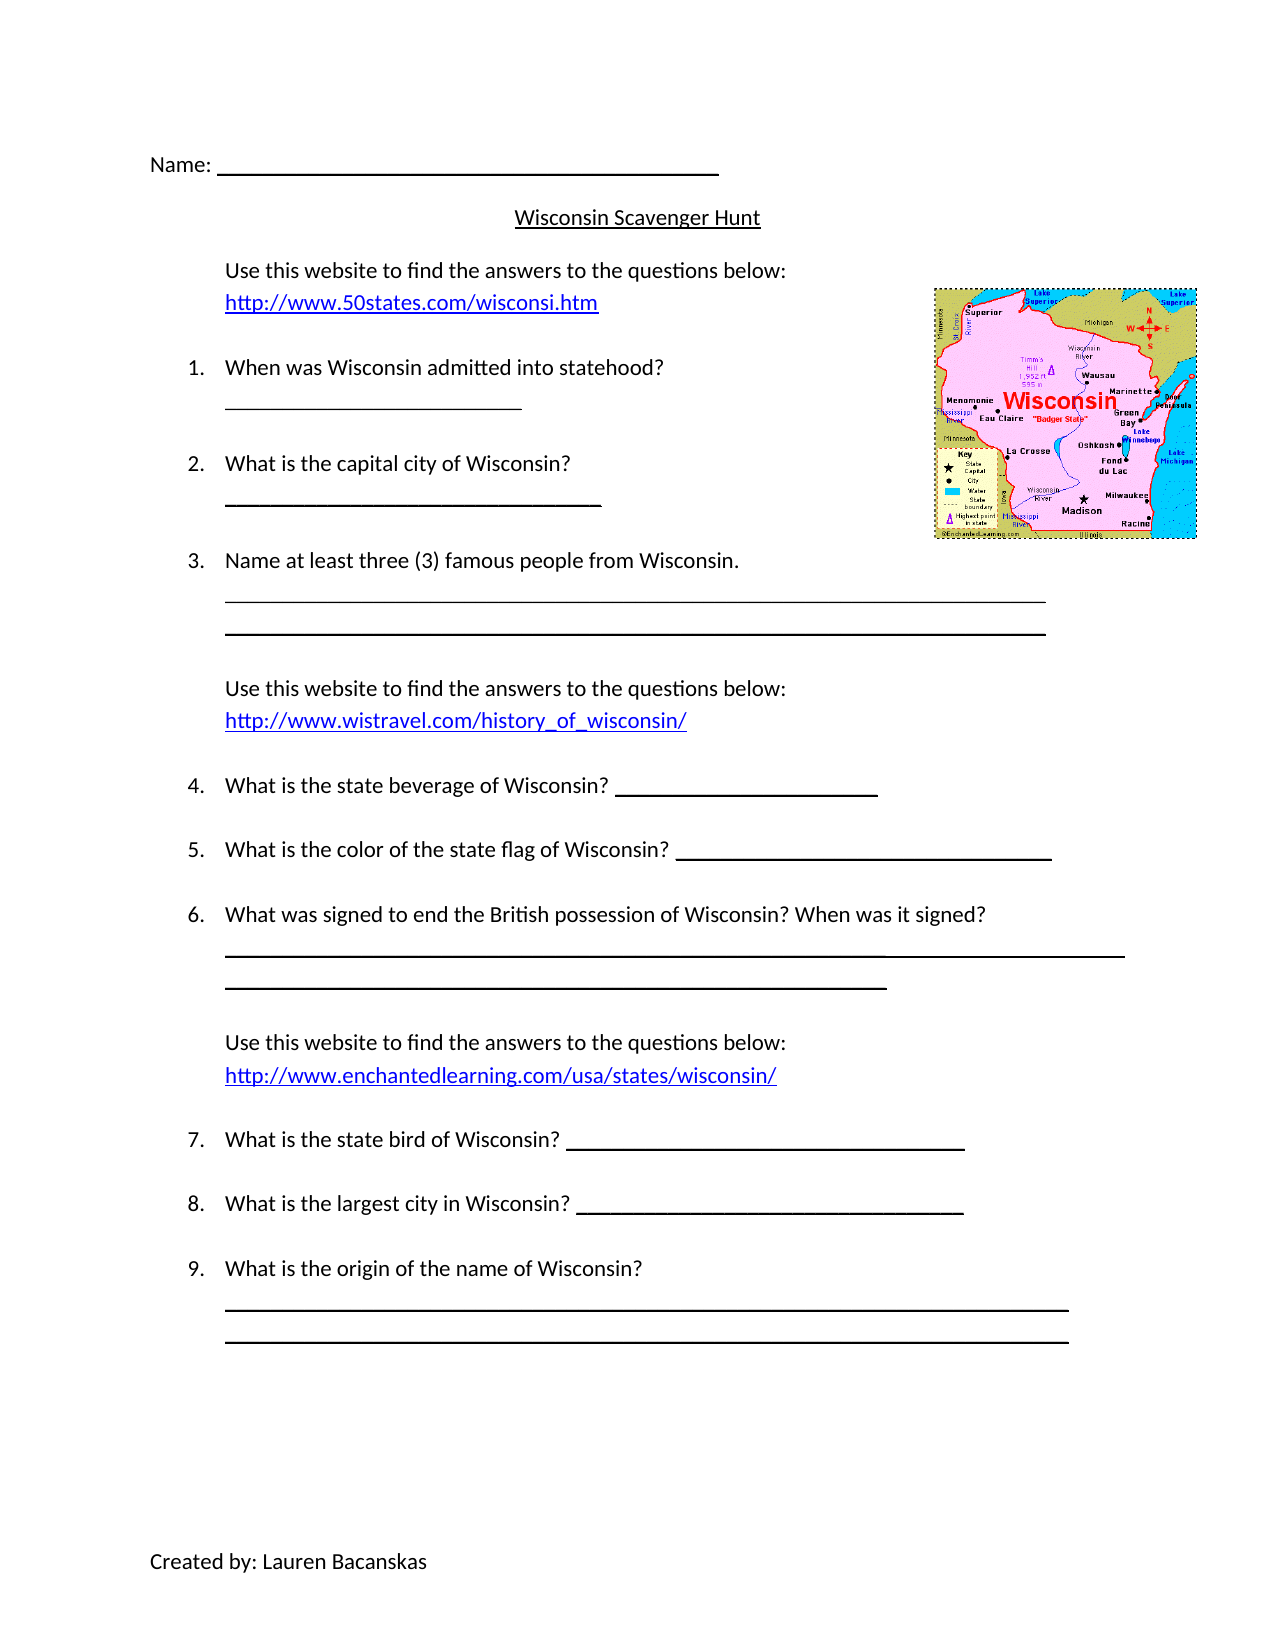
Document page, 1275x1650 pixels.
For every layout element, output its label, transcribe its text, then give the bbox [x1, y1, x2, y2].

list What is the capital city of Wisconsin? _________________________________ [187, 449, 934, 509]
list When was Wisconsin admitted into statehood? __________________________ [187, 353, 934, 413]
list What is the color of the state flag of Wisconsin? _________________________________ [187, 835, 1125, 863]
list What is the state beverage of Wisconsin? _______________________ [187, 771, 1125, 799]
list Use this website to find the answers to the questions below: http://www.enchantedlearning.com/usa/states/wisconsin/ [225, 1028, 1125, 1089]
text Wisconsin Scavenger Hunt [150, 203, 1125, 231]
list What is the state bird of Wisconsin? ___________________________________ [187, 1125, 1125, 1153]
text Name: ____________________________________________ [150, 150, 1125, 178]
list What was signed to end the British possession of Wisconsin? When was it signed? __________________________________________________________ __________________________________________________________ [187, 900, 1125, 992]
picture [934, 288, 1197, 539]
list Name at least three (3) famous people from Wisconsin. ________________________________________________________________________ [187, 546, 1125, 606]
list __________________________________________________________________________ [225, 1318, 1125, 1346]
list ________________________________________________________________________ [225, 610, 1125, 638]
list Use this website to find the answers to the questions below: http://www.50states.com/wisconsi.htm [225, 256, 1125, 316]
list What is the origin of the name of Wisconsin? __________________________________________________________________________ [187, 1254, 1125, 1314]
list What is the largest city in Wisconsin? __________________________________ [187, 1189, 1125, 1217]
list Use this website to find the answers to the questions below: http://www.wistravel.com/history_of_wisconsin/ [225, 674, 1125, 735]
